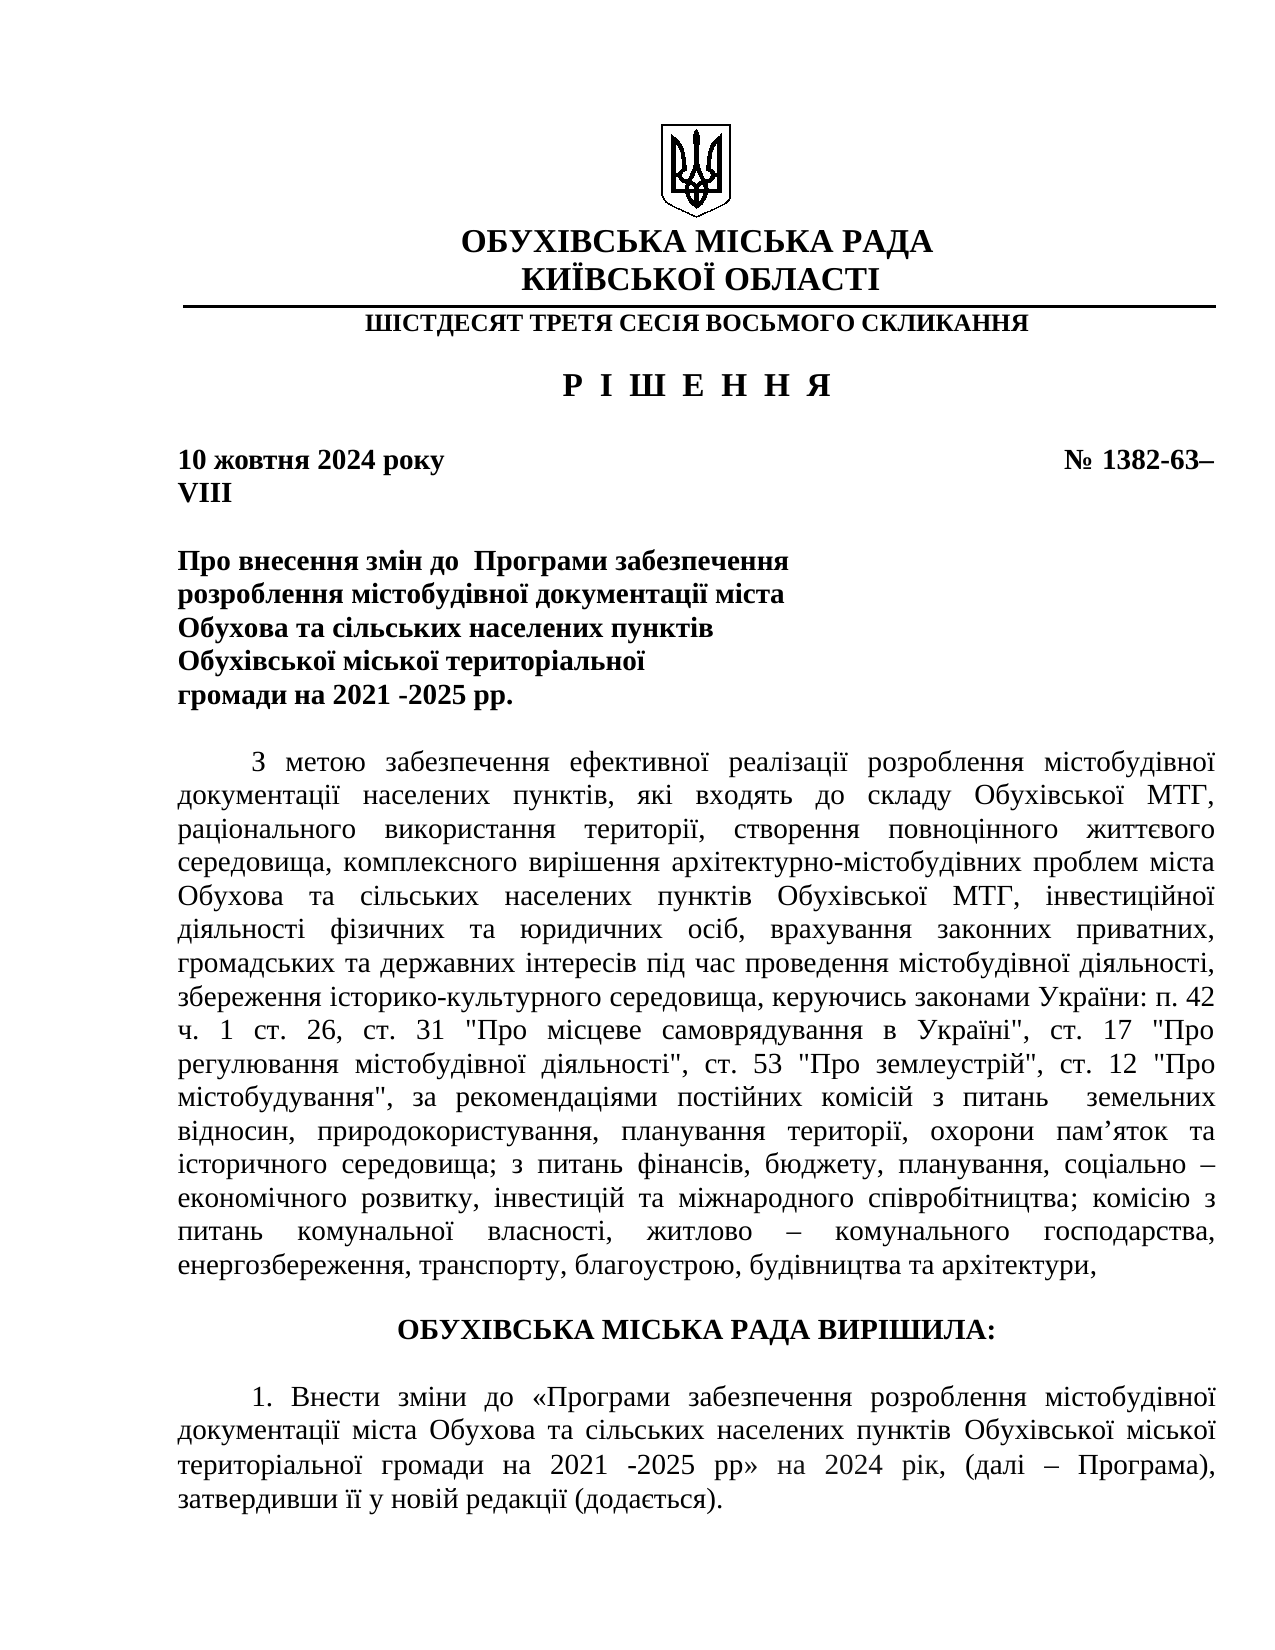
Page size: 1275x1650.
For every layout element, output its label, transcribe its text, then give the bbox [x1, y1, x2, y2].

text З метою забезпечення ефективної реалізації розроблення містобудівної документації населених пунктів, які входять до складу Обухівської МТГ, раціонального використання території, створення повноцінного життєвого середовища, комплексного вирішення архітектурно-містобудівних проблем міста Обухова та сільських населених пунктів Обухівської МТГ, інвестиційної діяльності фізичних та юридичних осіб, врахування законних приватних, громадських та державних інтересів під час проведення містобудівної діяльності, збереження історико-культурного середовища, керуючись законами України: п. 42 ч. 1 ст. 26, ст. 31 "Про місцеве самоврядування в Україні", ст. 17 "Про регулювання містобудівної діяльності", ст. 53 "Про землеустрій", ст. 12 "Про містобудування", за рекомендаціями постійних комісій з питань земельних відносин, природокористування, планування території, охорони пам’яток та історичного середовища; з питань фінансів, бюджету, планування, соціально – економічного розвитку, інвестицій та міжнародного співробітництва; комісію з питань комунальної власності, житлово – комунального господарства, енергозбереження, транспорту, благоустрою, будівництва та архітектури, [177, 744, 1216, 1281]
text КИЇВСЬКОЇ ОБЛАСТІ [177, 259, 1216, 298]
text ШІСТДЕСЯТ ТРЕТЯ СЕСІЯ ВОСЬМОГО СКЛИКАННЯ [177, 308, 1216, 337]
text Обухова та сільських населених пунктів [177, 610, 1216, 643]
text ОБУХІВСЬКА МІСЬКА РАДА ВИРІШИЛА: [177, 1312, 1216, 1345]
text 10 жовтня 2024 року № 1382-63– VІІІ [177, 442, 1216, 509]
text розроблення містобудівної документації міста [177, 576, 1216, 610]
text Про внесення змін до Програми забезпечення [177, 543, 1216, 576]
text 1. Внести зміни до «Програми забезпечення розроблення містобудівної документації міста Обухова та сільських населених пунктів Обухівської міської територіальної громади на 2021 -2025 рр» на 2024 рік, (далі – Програма), затвердивши її у новій редакції (додається). [177, 1379, 1216, 1515]
text Р І Ш Е Н Н Я [177, 365, 1216, 404]
text громади на 2021 -2025 рр. [177, 677, 1216, 710]
text Обухівської міської територіальної [177, 643, 1216, 677]
text ОБУХІВСЬКА МІСЬКА РАДА [327, 221, 1216, 259]
